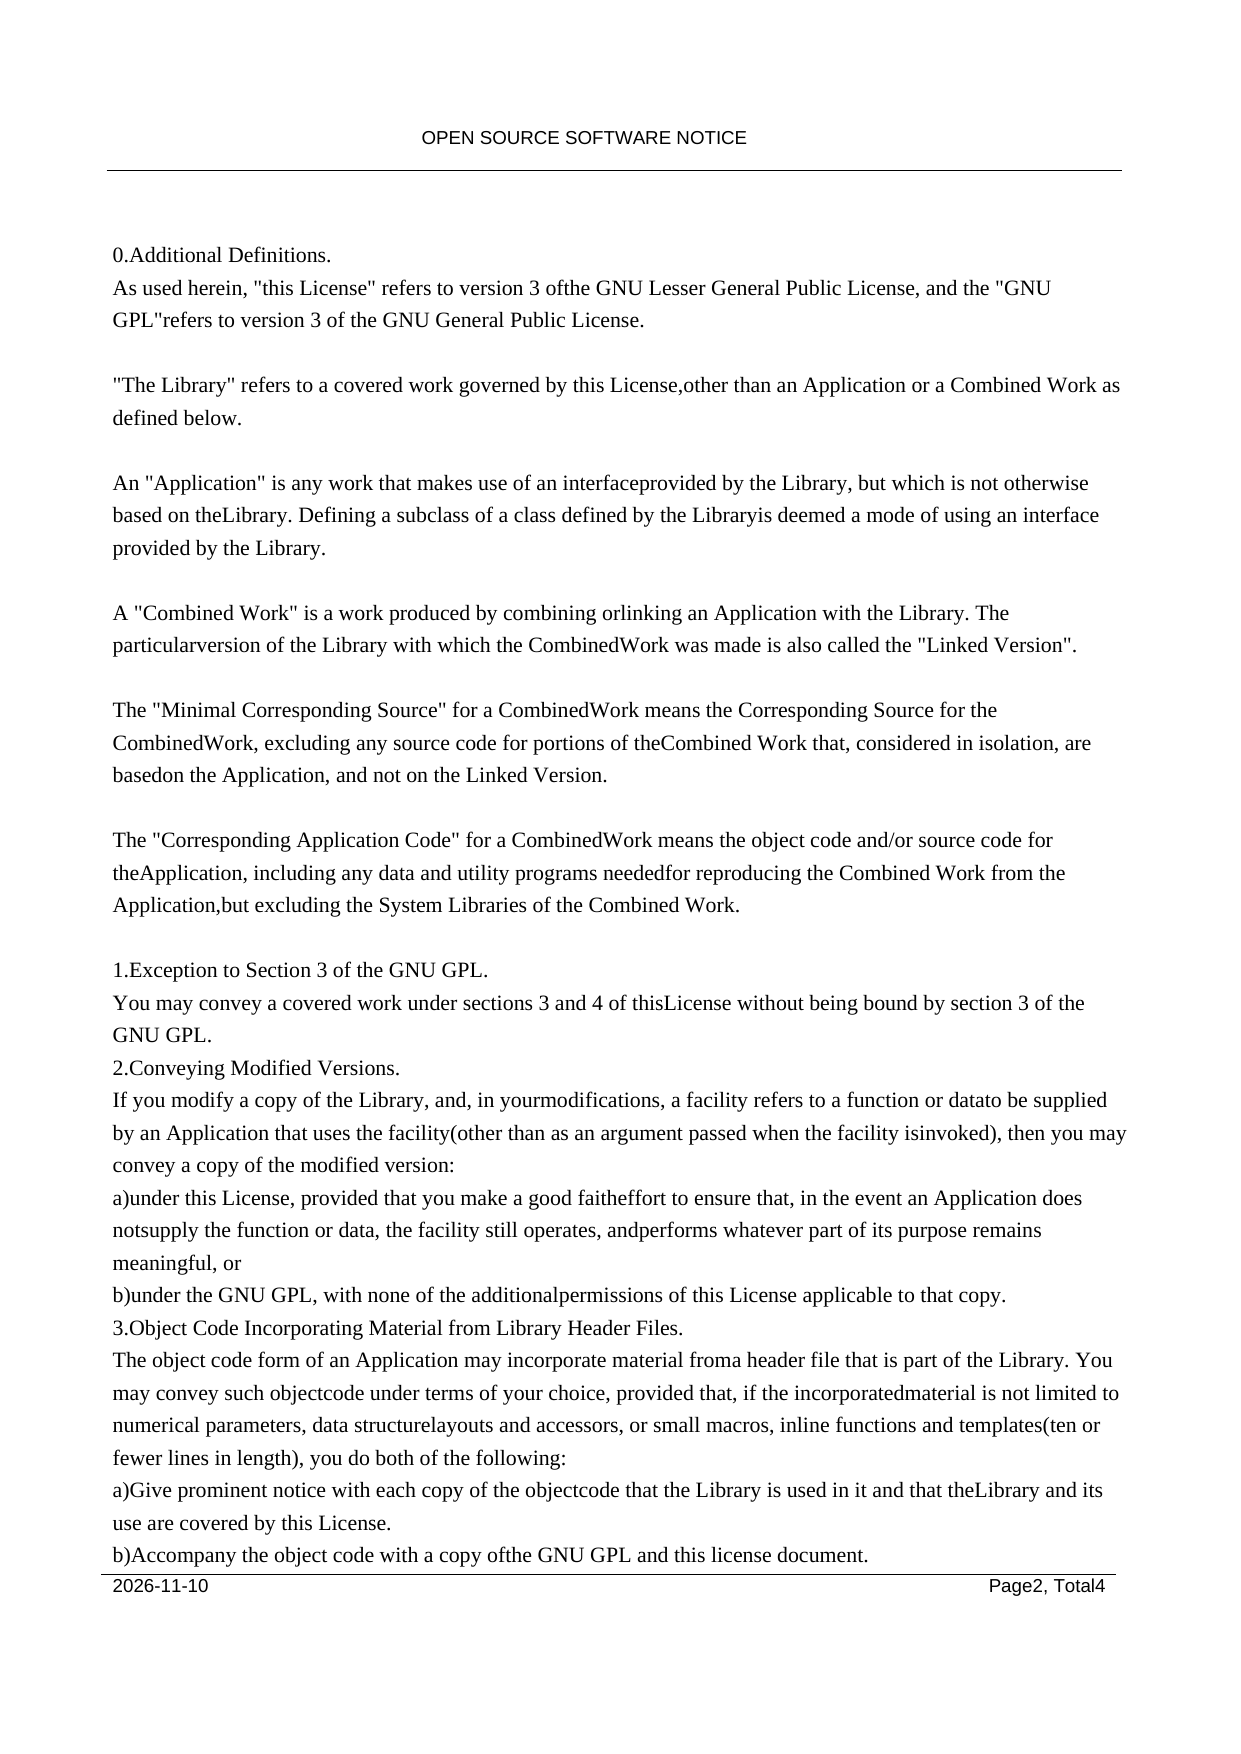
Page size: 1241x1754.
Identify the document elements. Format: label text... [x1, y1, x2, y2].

text 2.Conveying Modified Versions. [112, 1051, 1128, 1084]
text 1.Exception to Section 3 of the GNU GPL. [112, 954, 1128, 986]
text A "Combined Work" is a work produced by combining orlinking an Application with the Library. The particularversion of the Library with which the CombinedWork was made is also called the "Linked Version". [112, 596, 1128, 661]
text The "Corresponding Application Code" for a CombinedWork means the object code and/or source code for theApplication, including any data and utility programs neededfor reproducing the Combined Work from the Application,but excluding the System Libraries of the Combined Work. [112, 824, 1128, 921]
text 3.Object Code Incorporating Material from Library Header Files. [112, 1311, 1128, 1344]
text b)Accompany the object code with a copy ofthe GNU GPL and this license document. [112, 1539, 1128, 1571]
text The "Minimal Corresponding Source" for a CombinedWork means the Corresponding Source for the CombinedWork, excluding any source code for portions of theCombined Work that, considered in isolation, are basedon the Application, and not on the Linked Version. [112, 694, 1128, 791]
text b)under the GNU GPL, with none of the additionalpermissions of this License applicable to that copy. [112, 1279, 1128, 1311]
text a)under this License, provided that you make a good faitheffort to ensure that, in the event an Application does notsupply the function or data, the facility still operates, andperforms whatever part of its purpose remains meaningful, or [112, 1181, 1128, 1279]
text You may convey a covered work under sections 3 and 4 of thisLicense without being bound by section 3 of the GNU GPL. [112, 986, 1128, 1051]
text An "Application" is any work that makes use of an interfaceprovided by the Library, but which is not otherwise based on theLibrary. Defining a subclass of a class defined by the Libraryis deemed a mode of using an interface provided by the Library. [112, 466, 1128, 564]
text a)Give prominent notice with each copy of the objectcode that the Library is used in it and that theLibrary and its use are covered by this License. [112, 1474, 1128, 1539]
text As used herein, "this License" refers to version 3 ofthe GNU Lesser General Public License, and the "GNU GPL"refers to version 3 of the GNU General Public License. [112, 271, 1128, 336]
text If you modify a copy of the Library, and, in yourmodifications, a facility refers to a function or datato be supplied by an Application that uses the facility(other than as an argument passed when the facility isinvoked), then you may convey a copy of the modified version: [112, 1084, 1128, 1181]
text 0.Additional Definitions. [112, 239, 1128, 271]
text The object code form of an Application may incorporate material froma header file that is part of the Library. You may convey such objectcode under terms of your choice, provided that, if the incorporatedmaterial is not limited to numerical parameters, data structurelayouts and accessors, or small macros, inline functions and templates(ten or fewer lines in length), you do both of the following: [112, 1344, 1128, 1474]
text "The Library" refers to a covered work governed by this License,other than an Application or a Combined Work as defined below. [112, 369, 1128, 434]
